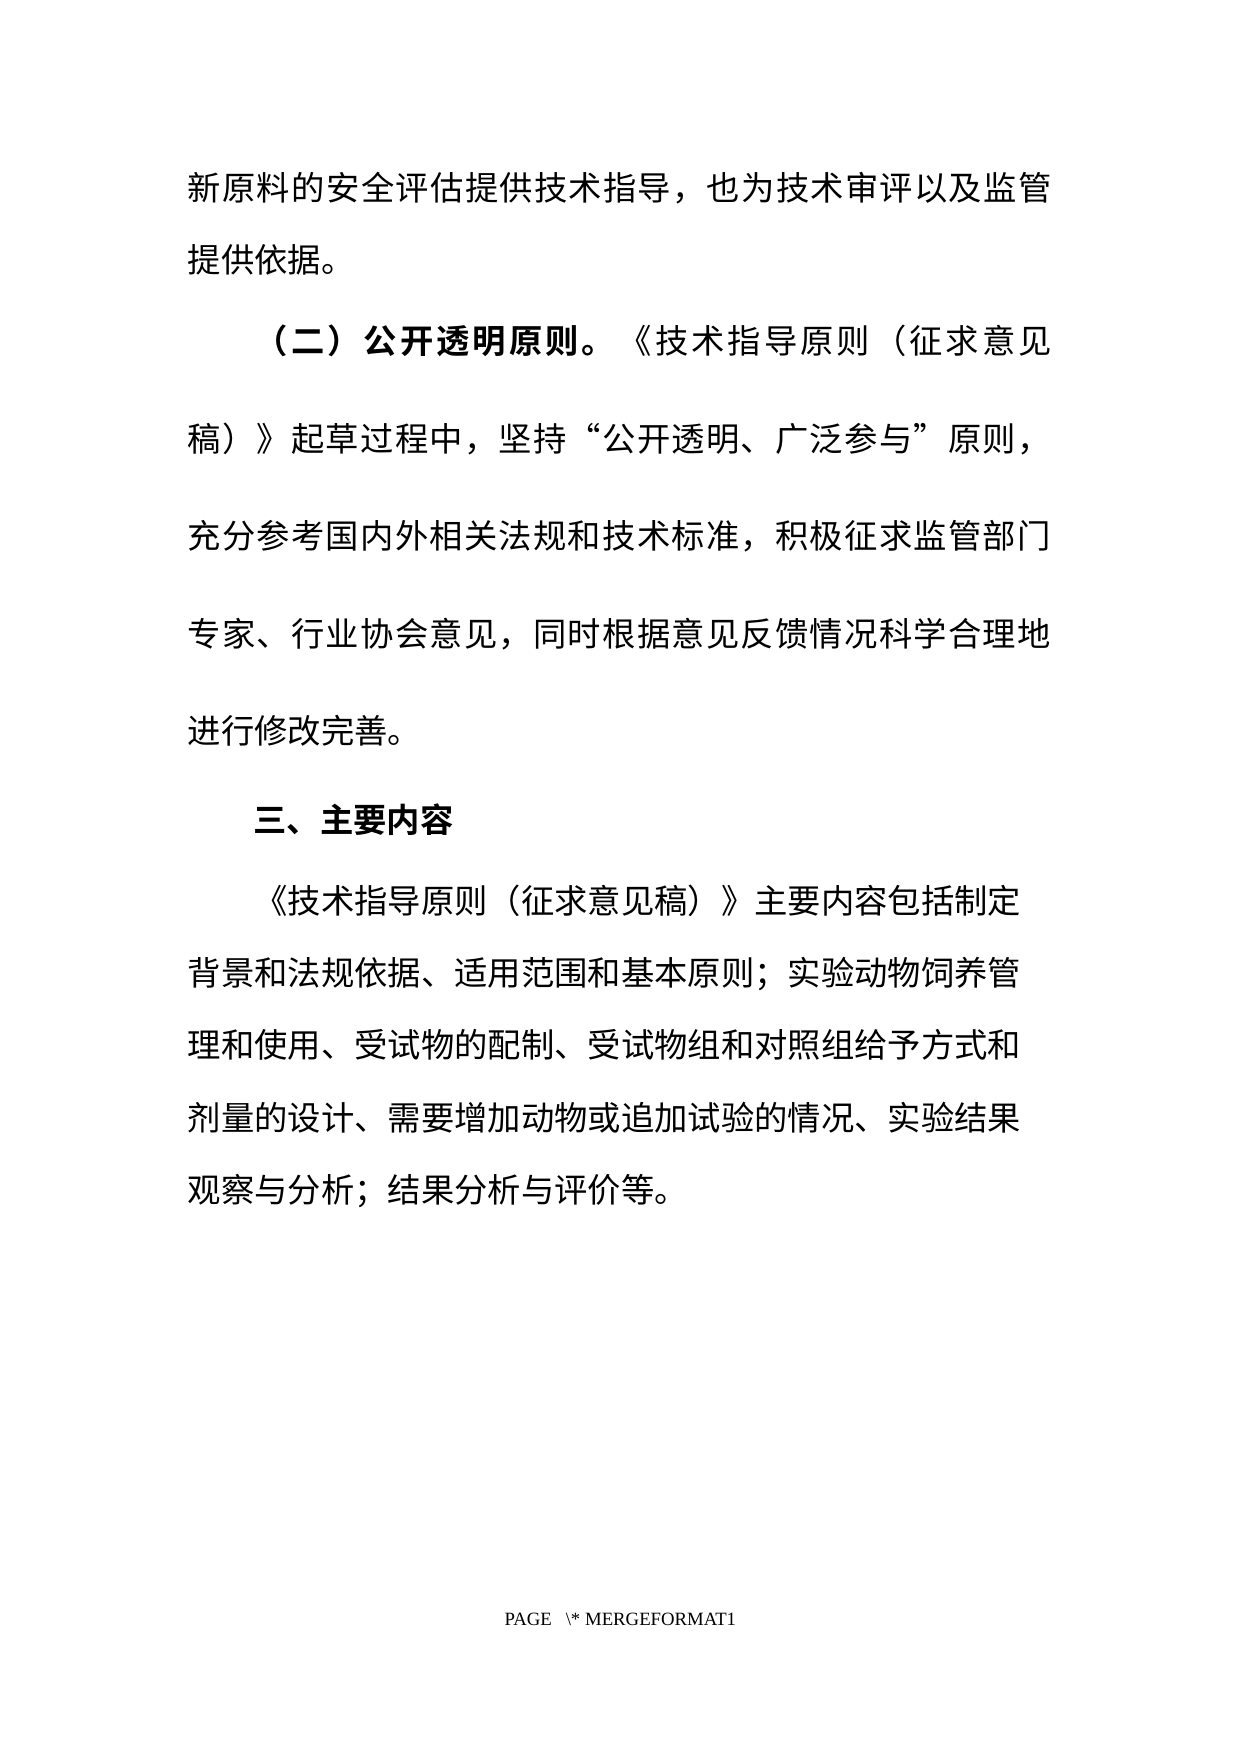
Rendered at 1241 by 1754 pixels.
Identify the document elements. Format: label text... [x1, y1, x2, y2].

text 《技术指导原则（征求意见稿）》主要内容包括制定背景和法规依据、适用范围和基本原则；实验动物饲养管理和使用、受试物的配制、受试物组和对照组给予方式和剂量的设计、需要增加动物或追加试验的情况、实验结果观察与分析；结果分析与评价等。 [187, 875, 1053, 1212]
text （二）公开透明原则。《技术指导原则（征求意见稿）》起草过程中，坚持“公开透明、广泛参与”原则，充分参考国内外相关法规和技术标准，积极征求监管部门、专家、行业协会意见，同时根据意见反馈情况科学合理地进行修改完善。 [187, 307, 1053, 762]
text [187, 162, 1053, 282]
list 主要内容 [253, 786, 1053, 851]
